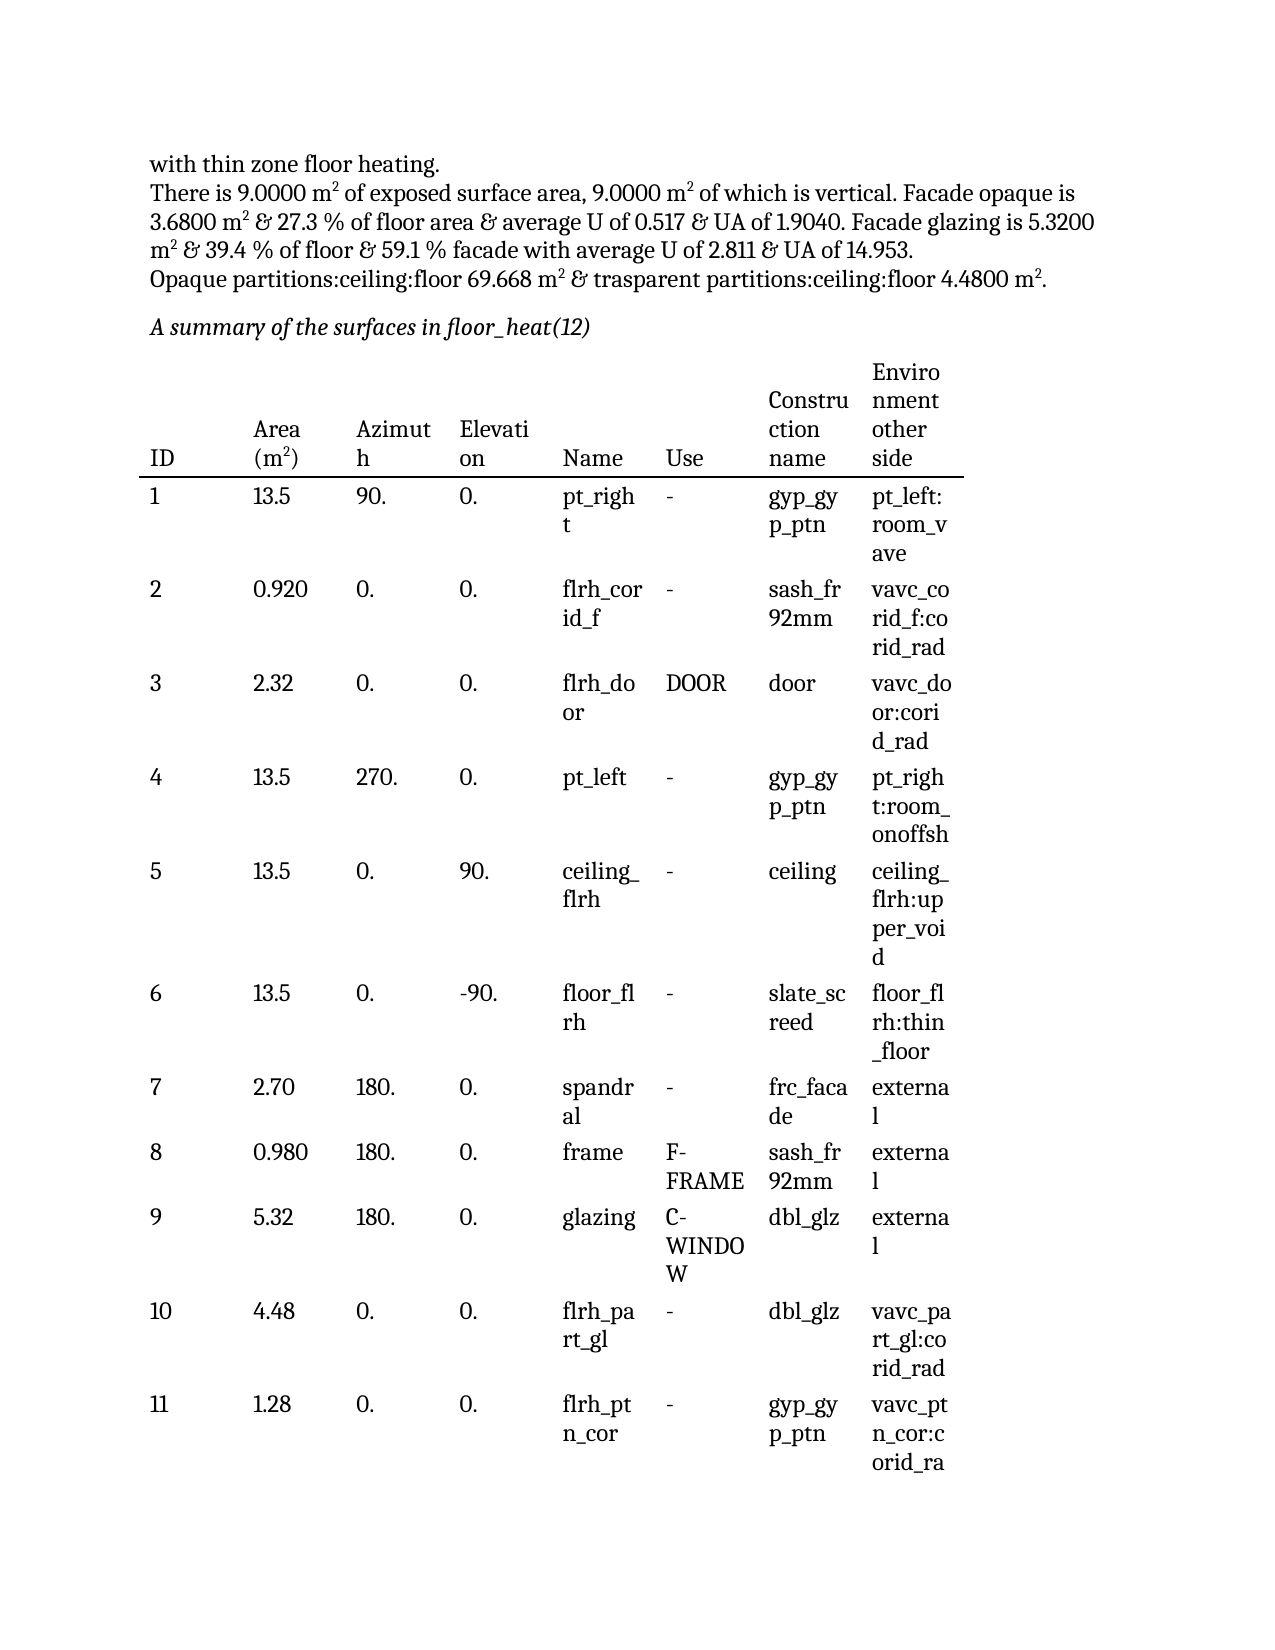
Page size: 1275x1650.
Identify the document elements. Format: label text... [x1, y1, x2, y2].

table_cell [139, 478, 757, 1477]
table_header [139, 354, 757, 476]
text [150, 150, 1125, 294]
text A summary of the surfaces in floor_heat(12) [150, 312, 1125, 341]
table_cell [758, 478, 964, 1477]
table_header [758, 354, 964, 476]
